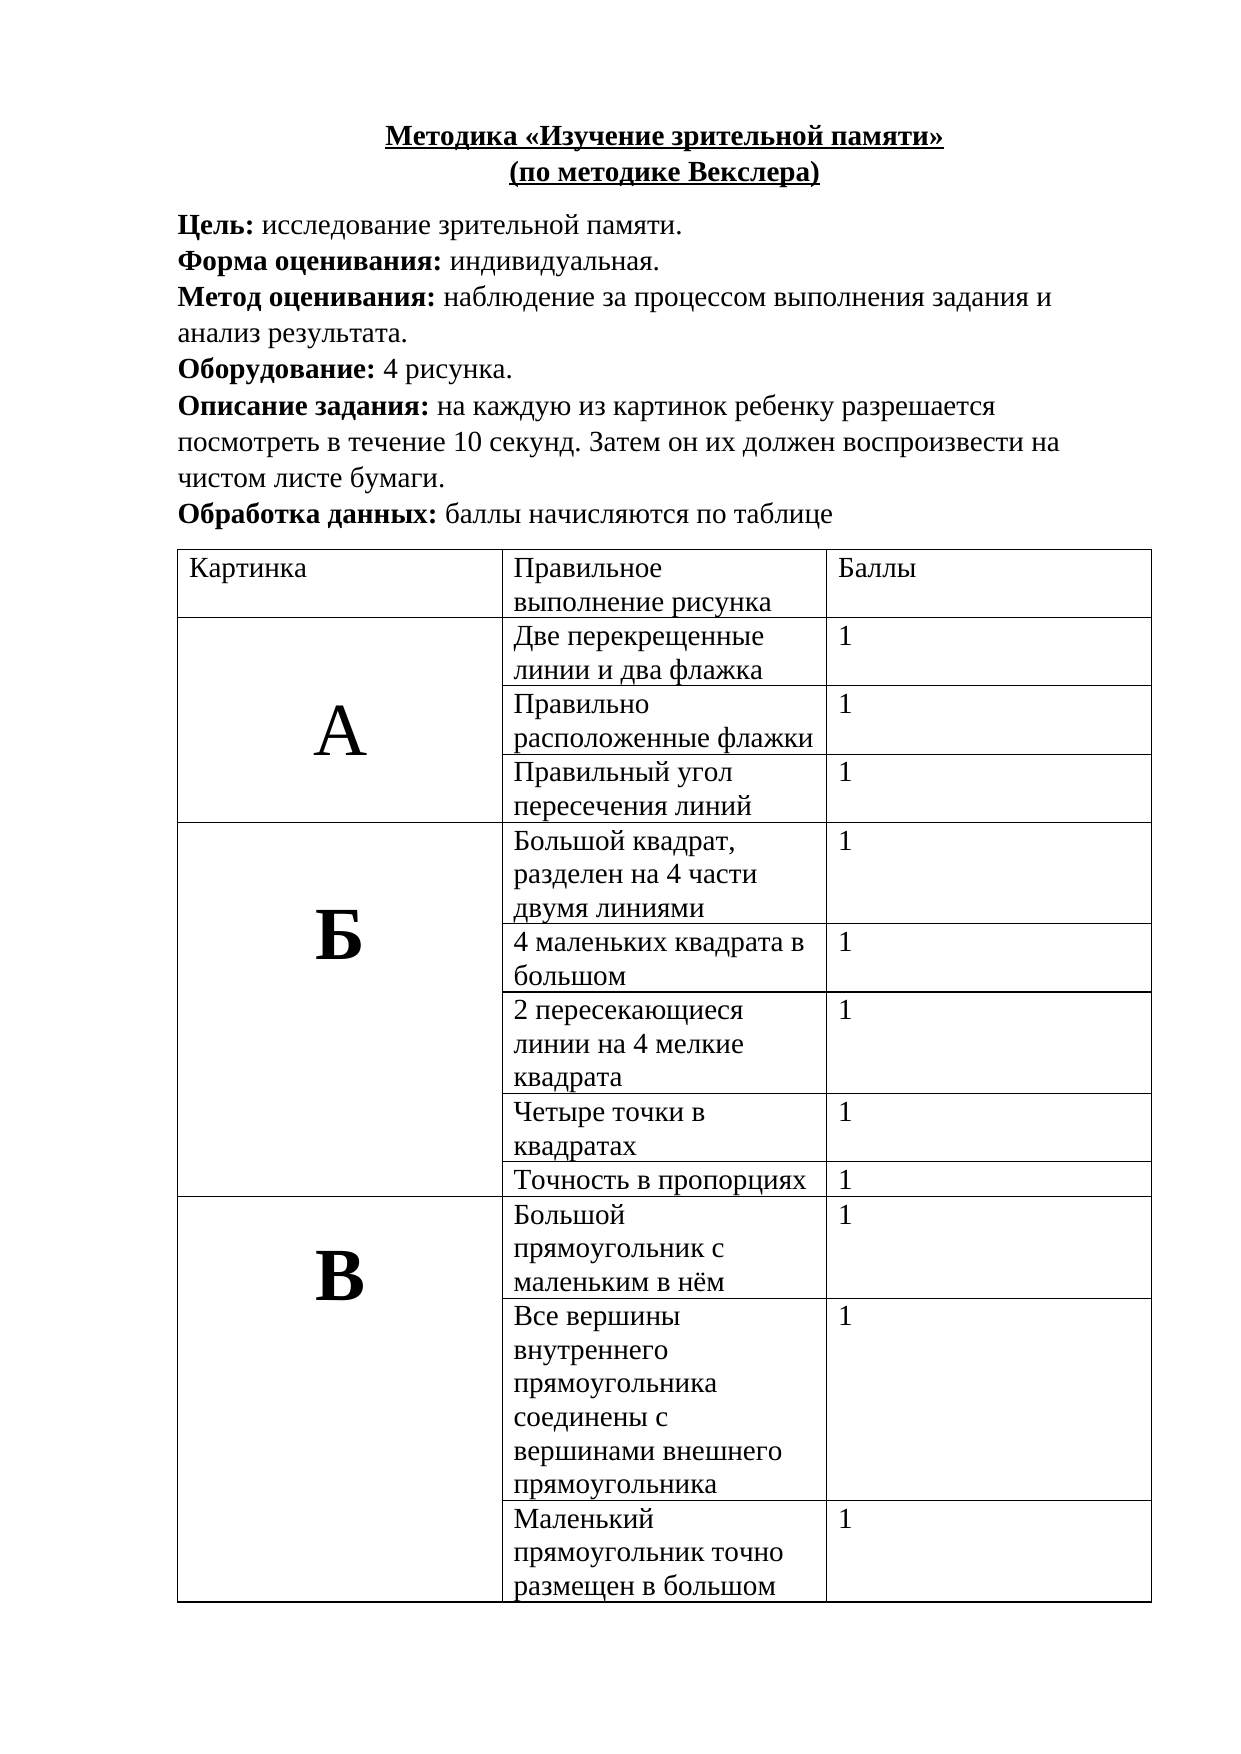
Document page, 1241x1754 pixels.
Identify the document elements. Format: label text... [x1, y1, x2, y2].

table_cell 1 [827, 823, 1151, 923]
table_cell Б [178, 823, 502, 1196]
table_cell Правильный угол пересечения линий [503, 755, 826, 822]
table_cell 1 [827, 924, 1151, 991]
table_cell 1 [827, 1501, 1151, 1601]
table_cell 1 [827, 1094, 1151, 1161]
table_cell Правильно расположенные флажки [503, 686, 826, 753]
table_cell 4 маленьких квадрата в большом [503, 924, 826, 991]
table_cell Большой прямоугольник с маленьким в нём [503, 1197, 826, 1297]
table_cell 1 [827, 1197, 1151, 1297]
table_cell А [178, 618, 502, 822]
table_cell 1 [827, 755, 1151, 822]
table_cell Две перекрещенные линии и два флажка [503, 618, 826, 685]
table_header Правильное выполнение рисунка [503, 550, 826, 617]
table_cell 1 [827, 1162, 1151, 1196]
table_cell 1 [827, 686, 1151, 753]
text Цель: исследование зрительной памяти. Форма оценивания: индивидуальная. Метод оценивания: наблюдение за процессом выполнения задания и анализ результата. Оборудование: 4 рисунка. Описание задания: на каждую из картинок ребенку разрешается посмотреть в течение 10 секунд. Затем он их должен воспроизвести на чистом листе бумаги. Обработка данных: баллы начисляются по таблице [177, 207, 1152, 530]
table_cell 1 [827, 1299, 1151, 1500]
table_header Картинка [178, 550, 502, 617]
table_cell В [178, 1197, 502, 1601]
table_cell Маленький прямоугольник точно размещен в большом [503, 1501, 826, 1601]
table_cell Четыре точки в квадратах [503, 1094, 826, 1161]
table_header Баллы [827, 550, 1151, 617]
table_cell Точность в пропорциях [503, 1162, 826, 1196]
table_cell Все вершины внутреннего прямоугольника соединены с вершинами внешнего прямоугольника [503, 1299, 826, 1500]
table_cell 1 [827, 618, 1151, 685]
text Методика «Изучение зрительной памяти» (по методике Векслера) [177, 118, 1152, 188]
table_cell 2 пересекающиеся линии на 4 мелкие квадрата [503, 993, 826, 1093]
table_cell Большой квадрат, разделен на 4 части двумя линиями [503, 823, 826, 923]
table_cell 1 [827, 993, 1151, 1093]
